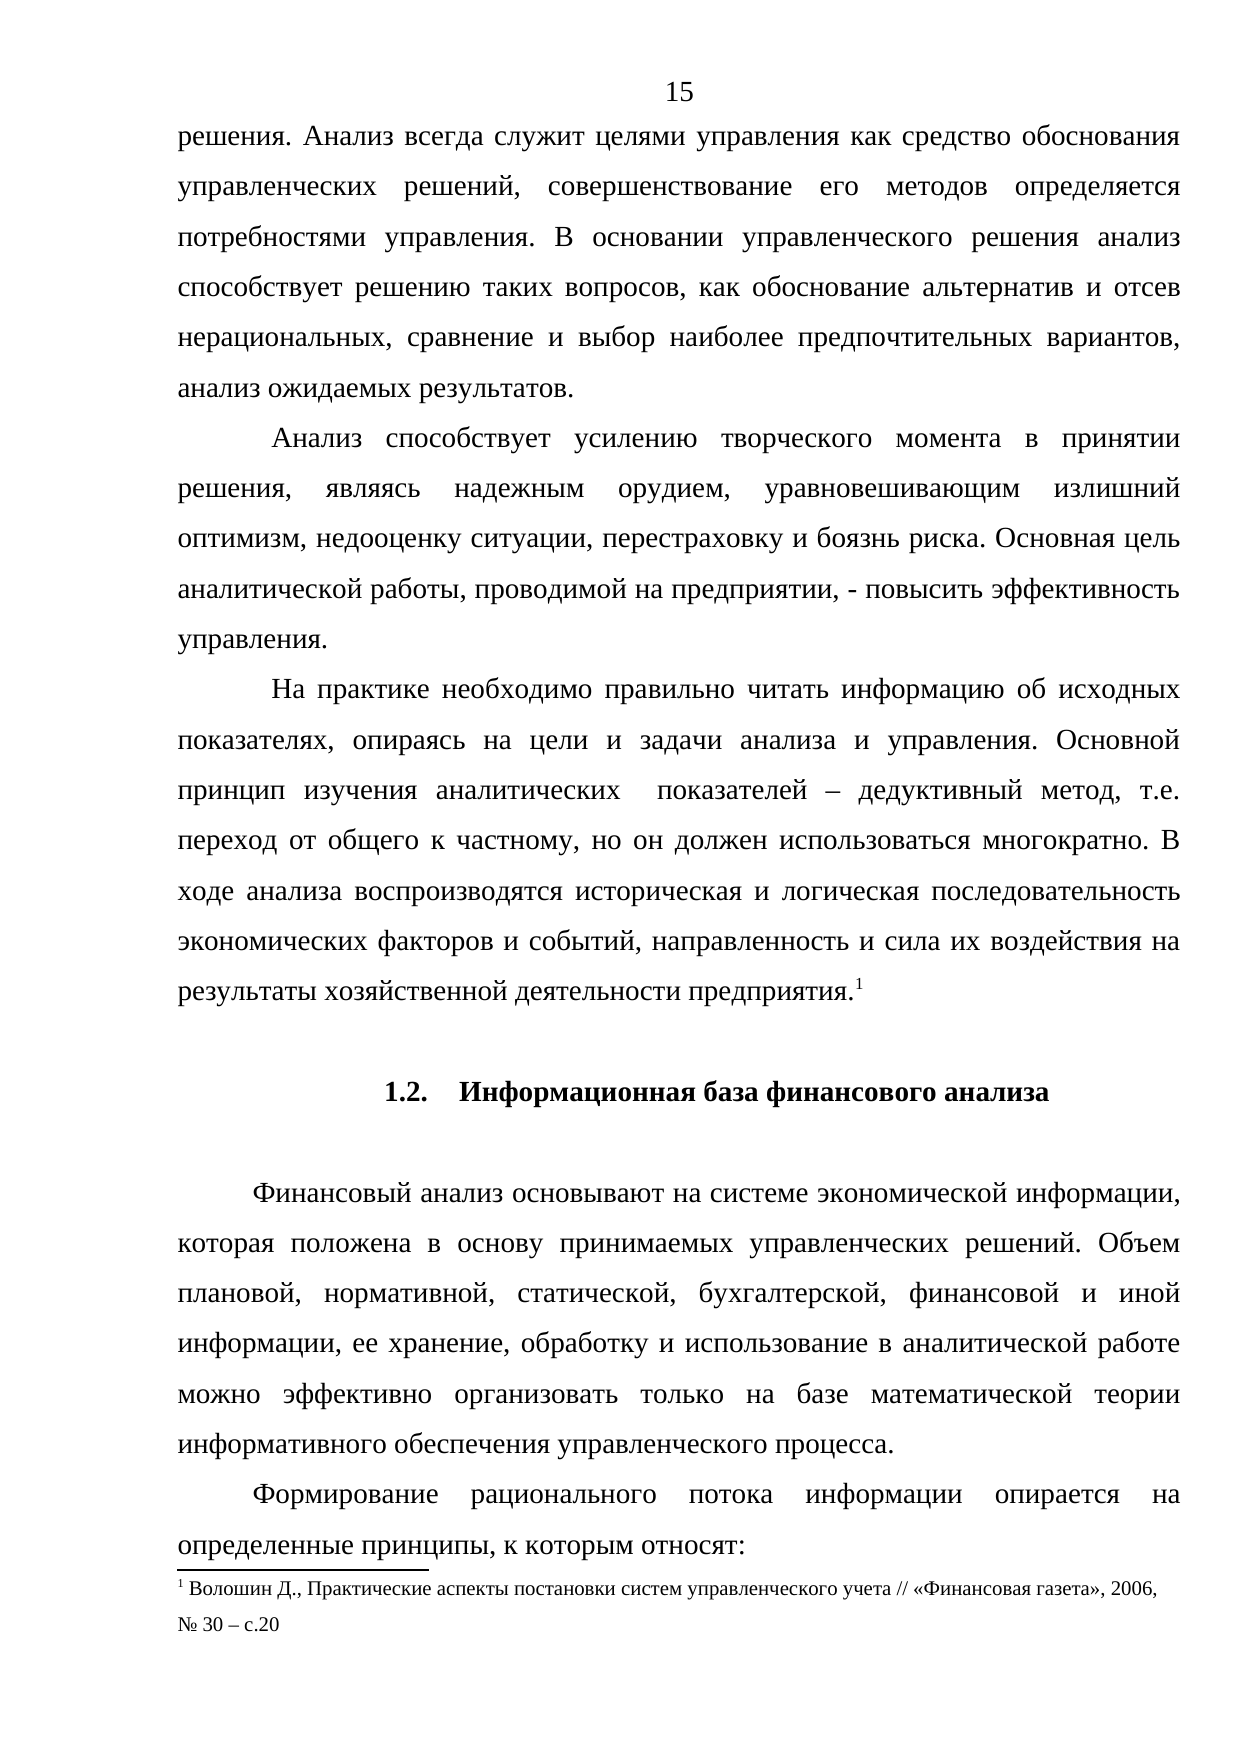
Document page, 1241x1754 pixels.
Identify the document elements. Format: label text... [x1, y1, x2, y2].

text На практике необходимо правильно читать информацию об исходных показателях, опираясь на цели и задачи анализа и управления. Основной принцип изучения аналитических показателей – дедуктивный метод, т.е. переход от общего к частному, но он должен использоваться многократно. В ходе анализа воспроизводятся историческая и логическая последовательность экономических факторов и событий, направленность и сила их воздействия на результаты хозяйственной деятельности предприятия. [177, 672, 1181, 1007]
text Анализ способствует усилению творческого момента в принятии решения, являясь надежным орудием, уравновешивающим излишний оптимизм, недооценку ситуации, перестраховку и боязнь риска. Основная цель аналитической работы, проводимой на предприятии, - повысить эффективность управления. [177, 420, 1181, 655]
text Формирование рационального потока информации опирается на определенные принципы, к которым относят: [177, 1477, 1181, 1560]
list Информационная база финансового анализа [252, 1074, 1181, 1108]
text Финансовый анализ основывают на системе экономической информации, которая положена в основу принимаемых управленческих решений. Объем плановой, нормативной, статической, бухгалтерской, финансовой и иной информации, ее хранение, обработку и использование в аналитической работе можно эффективно организовать только на базе математической теории информативного обеспечения управленческого процесса. [177, 1175, 1181, 1460]
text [177, 118, 1181, 403]
